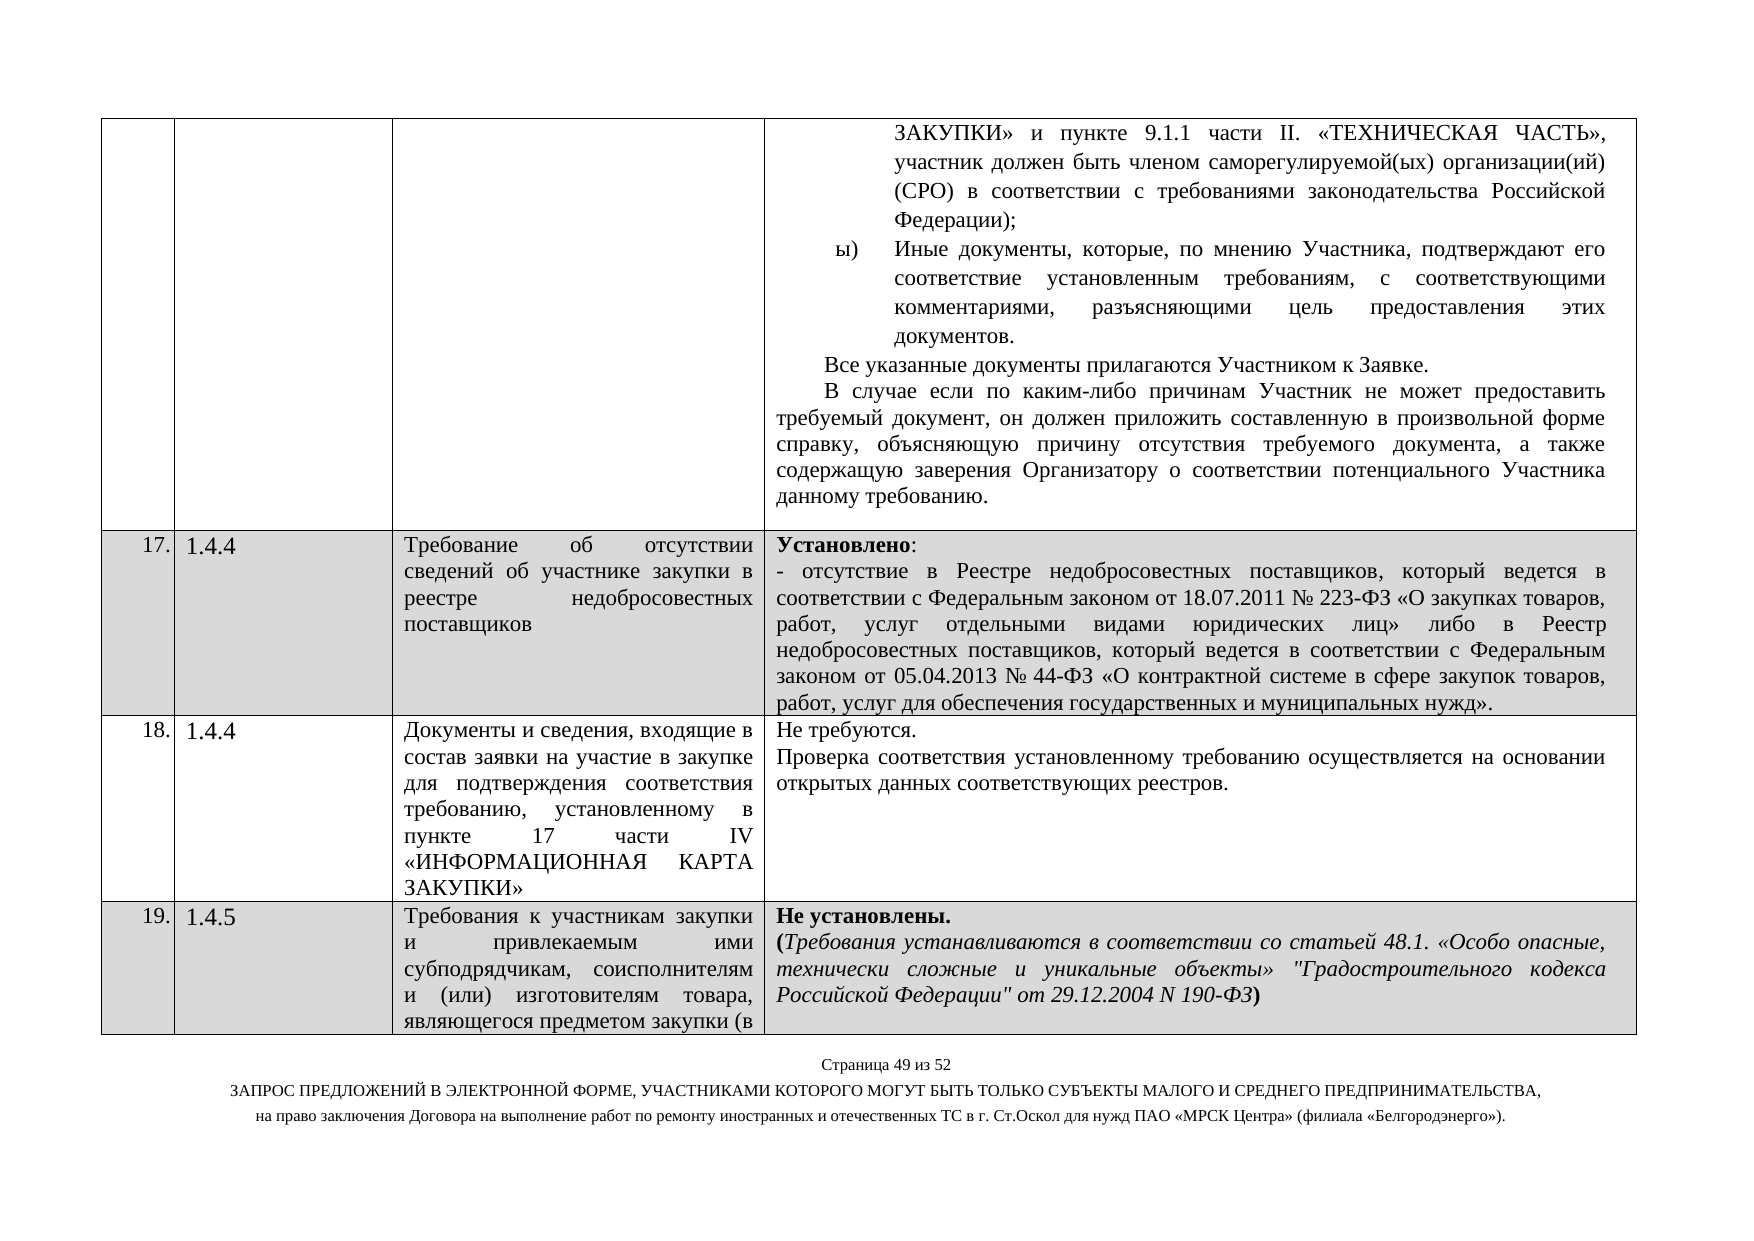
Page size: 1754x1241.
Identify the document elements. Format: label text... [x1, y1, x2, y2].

table_cell [102, 531, 174, 715]
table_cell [765, 902, 1636, 1034]
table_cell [393, 119, 764, 530]
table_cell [765, 119, 1636, 530]
table_cell Требование об отсутствии сведений об участнике закупки в реестре недобросовестных поставщиков [393, 531, 764, 715]
table_cell [102, 716, 174, 901]
table_cell [102, 119, 174, 530]
table_cell Не требуются. Проверка соответствия установленному требованию осуществляется на основании открытых данных соответствующих реестров. [765, 716, 1636, 901]
table_cell 1.4.4 [175, 716, 392, 901]
table_cell Установлено: - отсутствие в Реестре недобросовестных поставщиков, который ведется в соответствии с Федеральным законом от 18.07.2011 № 223-ФЗ «О закупках товаров, работ, услуг отдельными видами юридических лиц» либо в Реестр недобросовестных поставщиков, который ведется в соответствии с Федеральным законом от 05.04.2013 № 44-ФЗ «О контрактной системе в сфере закупок товаров, работ, услуг для обеспечения государственных и муниципальных нужд». [765, 531, 1636, 715]
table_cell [393, 902, 764, 1034]
table_cell Документы и сведения, входящие в состав заявки на участие в закупке для подтверждения соответствия требованию, установленному в пункте 17 части IV «ИНФОРМАЦИОННАЯ КАРТА ЗАКУПКИ» [393, 716, 764, 901]
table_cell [175, 119, 392, 530]
table_cell 1.4.5 [175, 902, 392, 1034]
table_cell [102, 902, 174, 1034]
table_cell 1.4.4 [175, 531, 392, 715]
